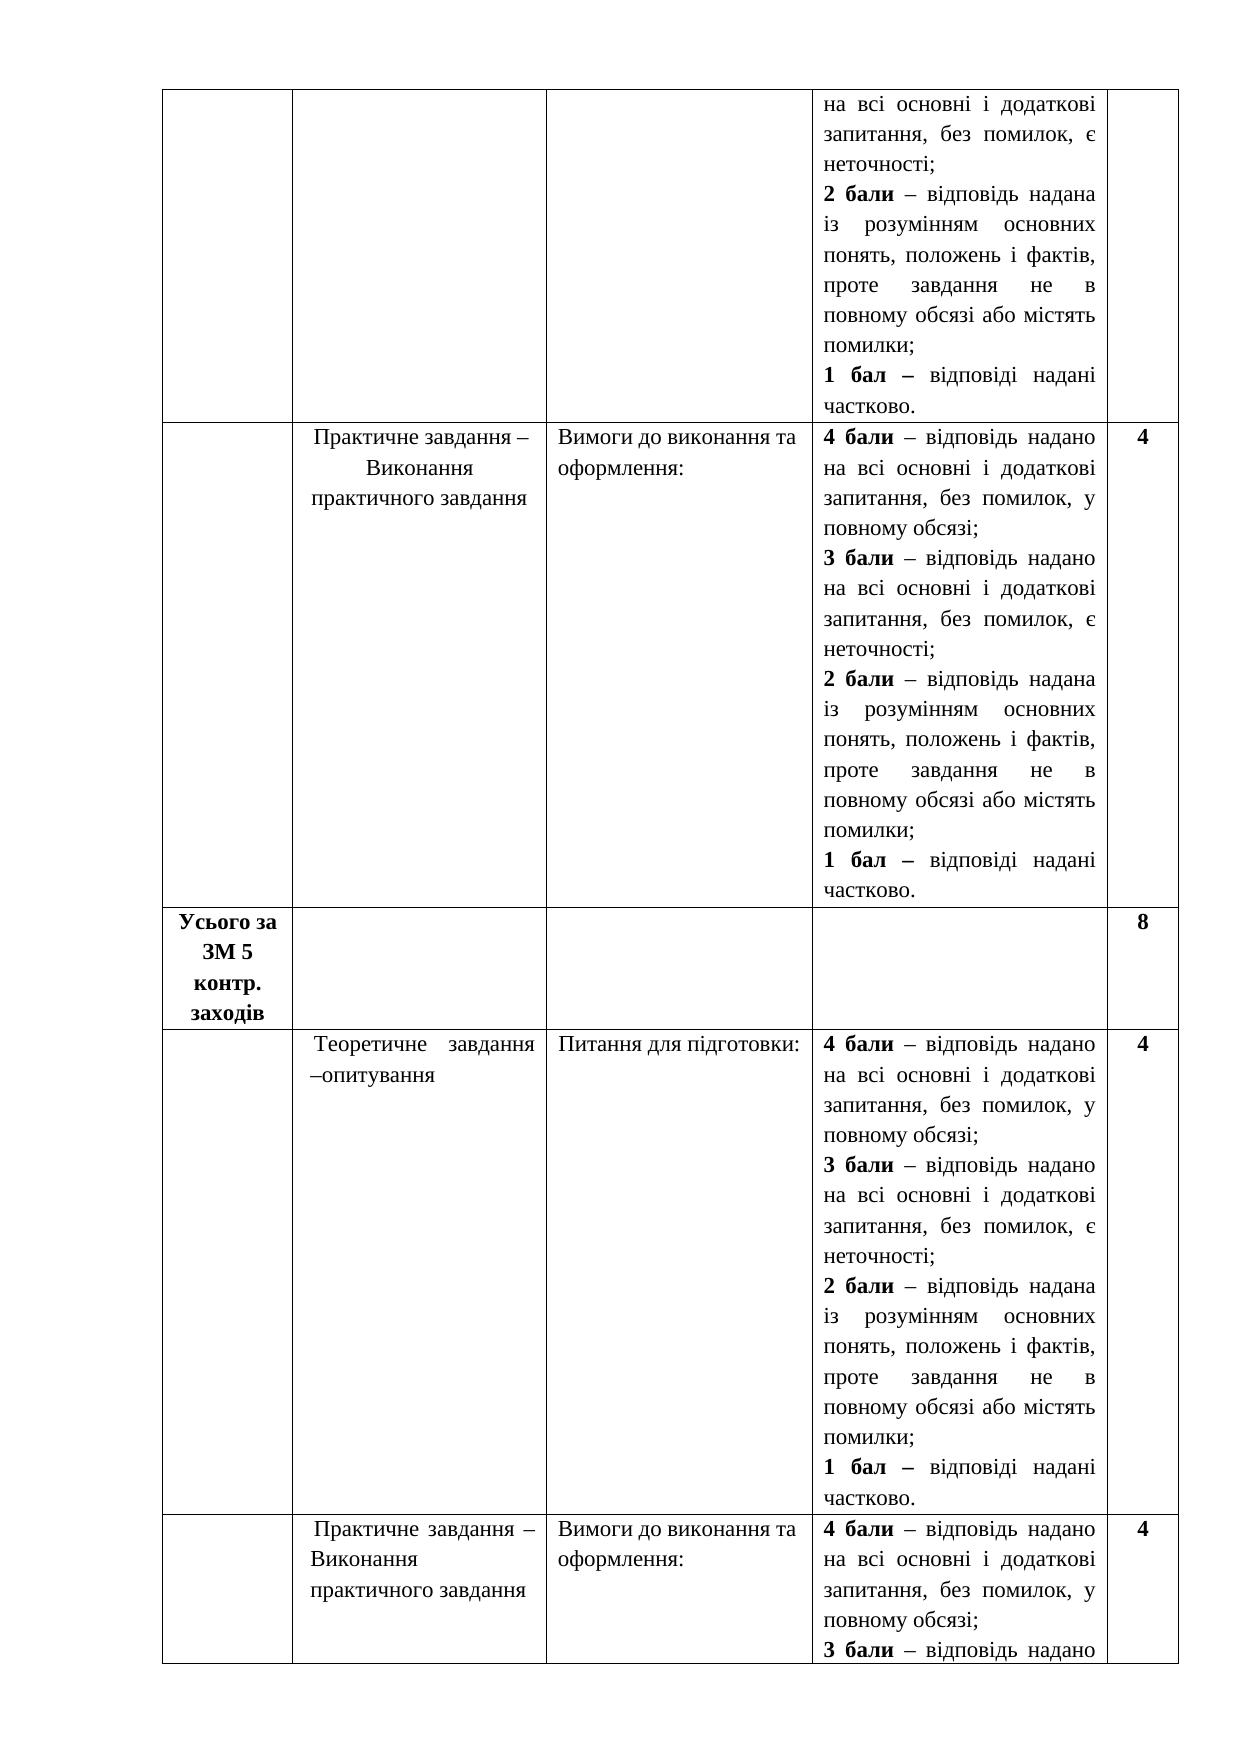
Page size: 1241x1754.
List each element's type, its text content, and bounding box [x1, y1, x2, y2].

table_cell [163, 1515, 292, 1662]
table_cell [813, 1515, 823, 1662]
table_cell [813, 90, 1107, 422]
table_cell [293, 90, 546, 422]
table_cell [293, 1515, 546, 1662]
table_cell [293, 908, 546, 1029]
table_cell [813, 1030, 1107, 1514]
table_cell [813, 908, 1107, 1029]
table_cell Практичне завдання –Виконання практичного завдання [293, 423, 546, 907]
table_cell 4 [1108, 1515, 1178, 1662]
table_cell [547, 90, 812, 422]
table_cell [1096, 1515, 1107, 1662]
table_cell [163, 1030, 292, 1514]
table_cell 4 [1108, 423, 1178, 907]
table_cell 4 [1108, 90, 1178, 422]
table_cell Вимоги до виконання та оформлення: [547, 423, 812, 907]
table_cell [163, 90, 292, 422]
table_cell 8 [1108, 908, 1178, 1029]
table_cell [547, 908, 812, 1029]
table_cell Теоретичне завдання –опитування [293, 1030, 546, 1514]
table_cell Усього за ЗМ 5 контр. заходів [163, 908, 292, 1029]
table_cell 4 [1108, 1030, 1178, 1514]
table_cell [547, 1515, 812, 1662]
table_cell [163, 423, 292, 907]
table_cell Питання для підготовки: [547, 1030, 812, 1514]
